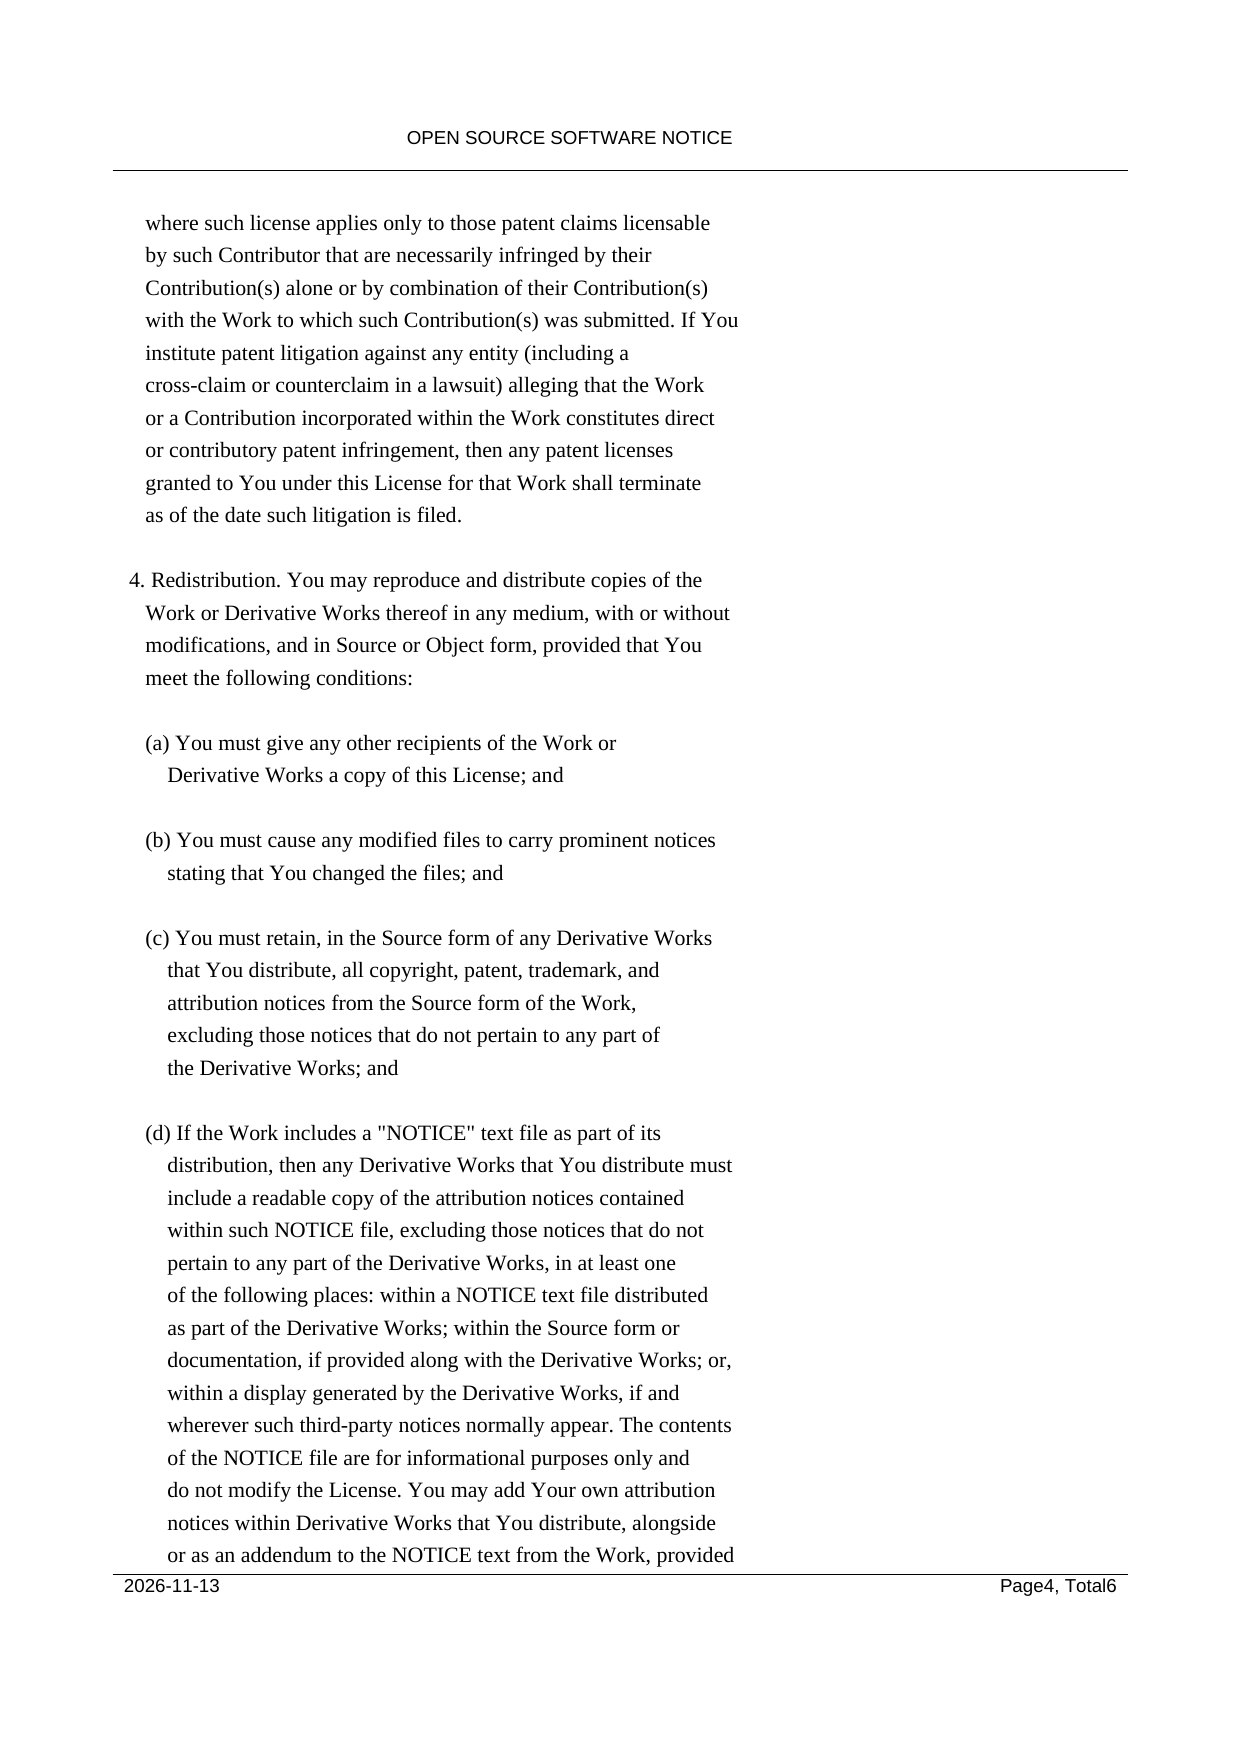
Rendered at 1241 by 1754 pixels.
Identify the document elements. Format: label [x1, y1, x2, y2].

text [112, 206, 1128, 1571]
